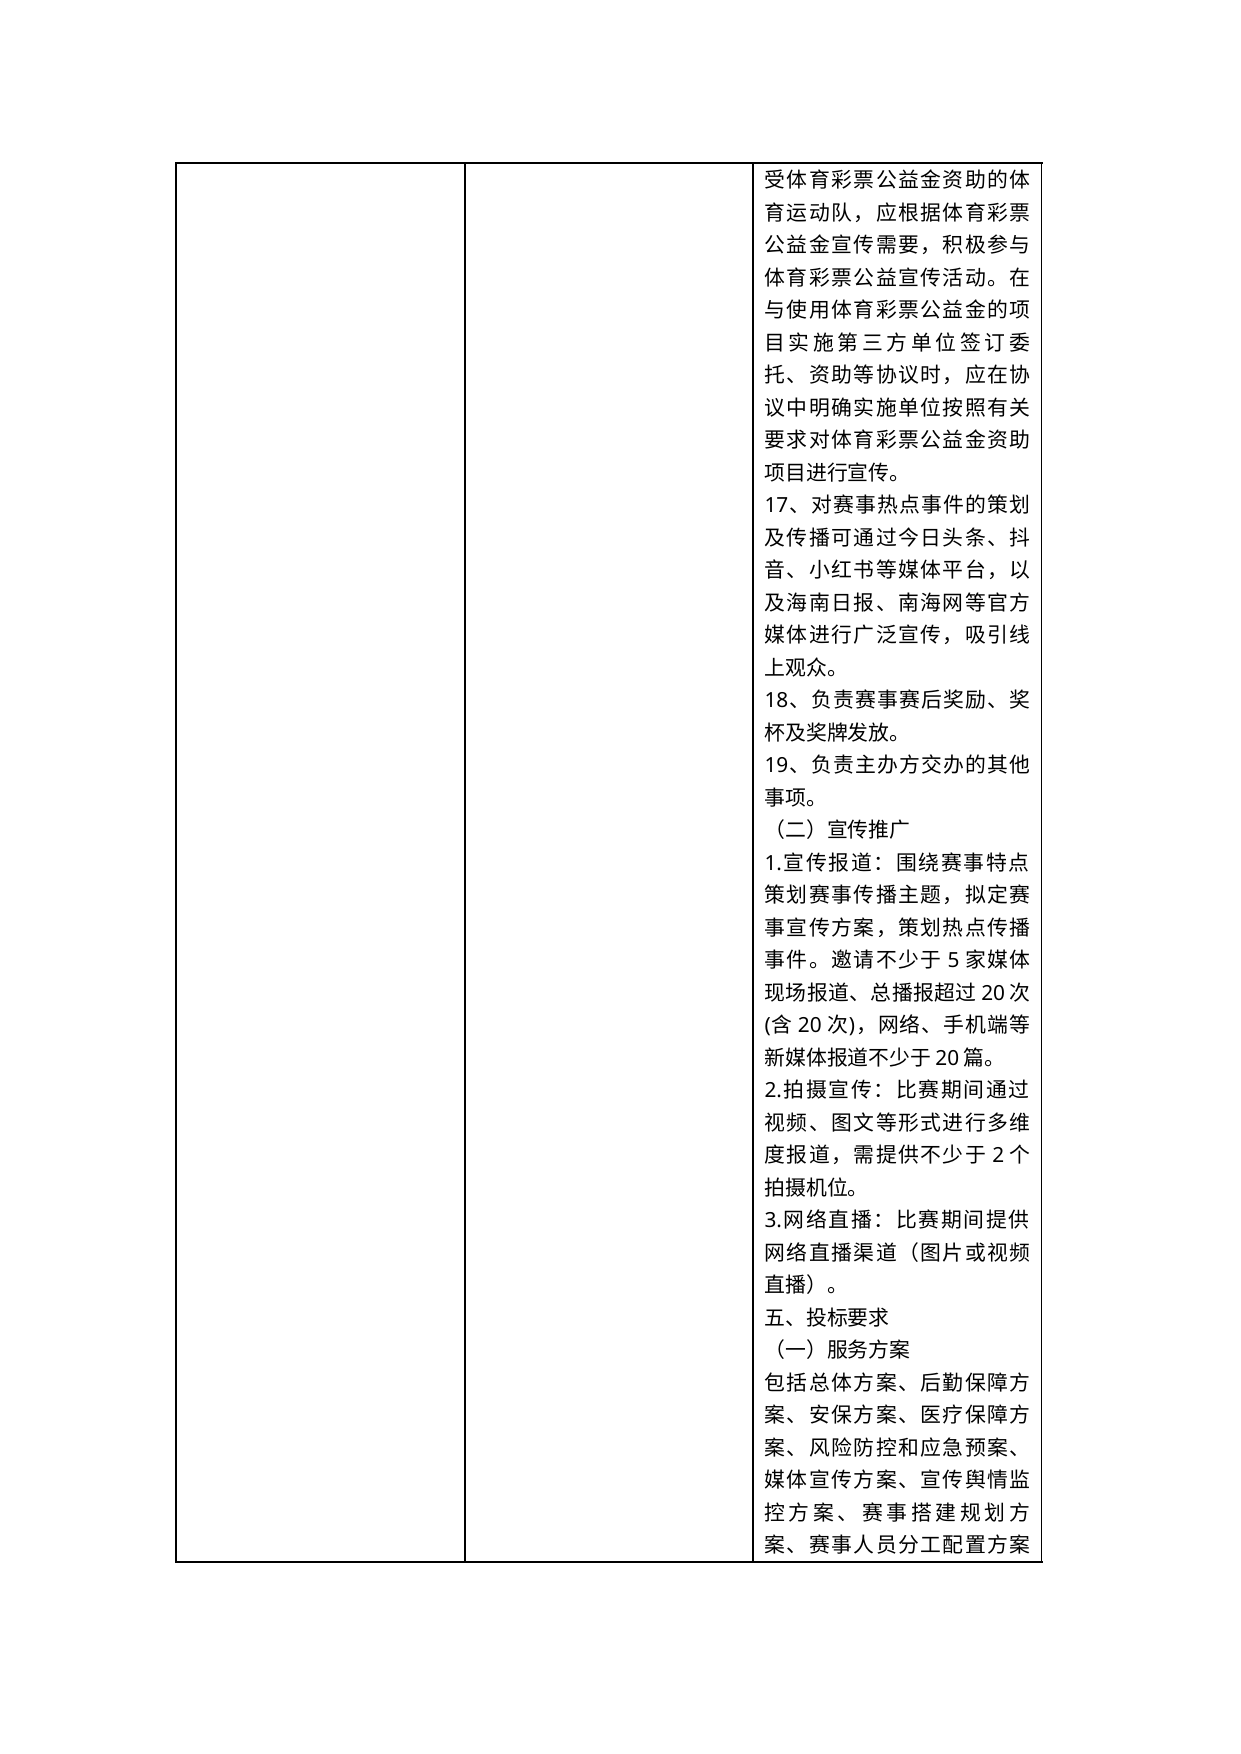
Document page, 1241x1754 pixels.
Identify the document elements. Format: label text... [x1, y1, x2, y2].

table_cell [754, 164, 1041, 1561]
table_cell 1 [177, 164, 464, 1561]
table_cell ★ [466, 164, 752, 1561]
